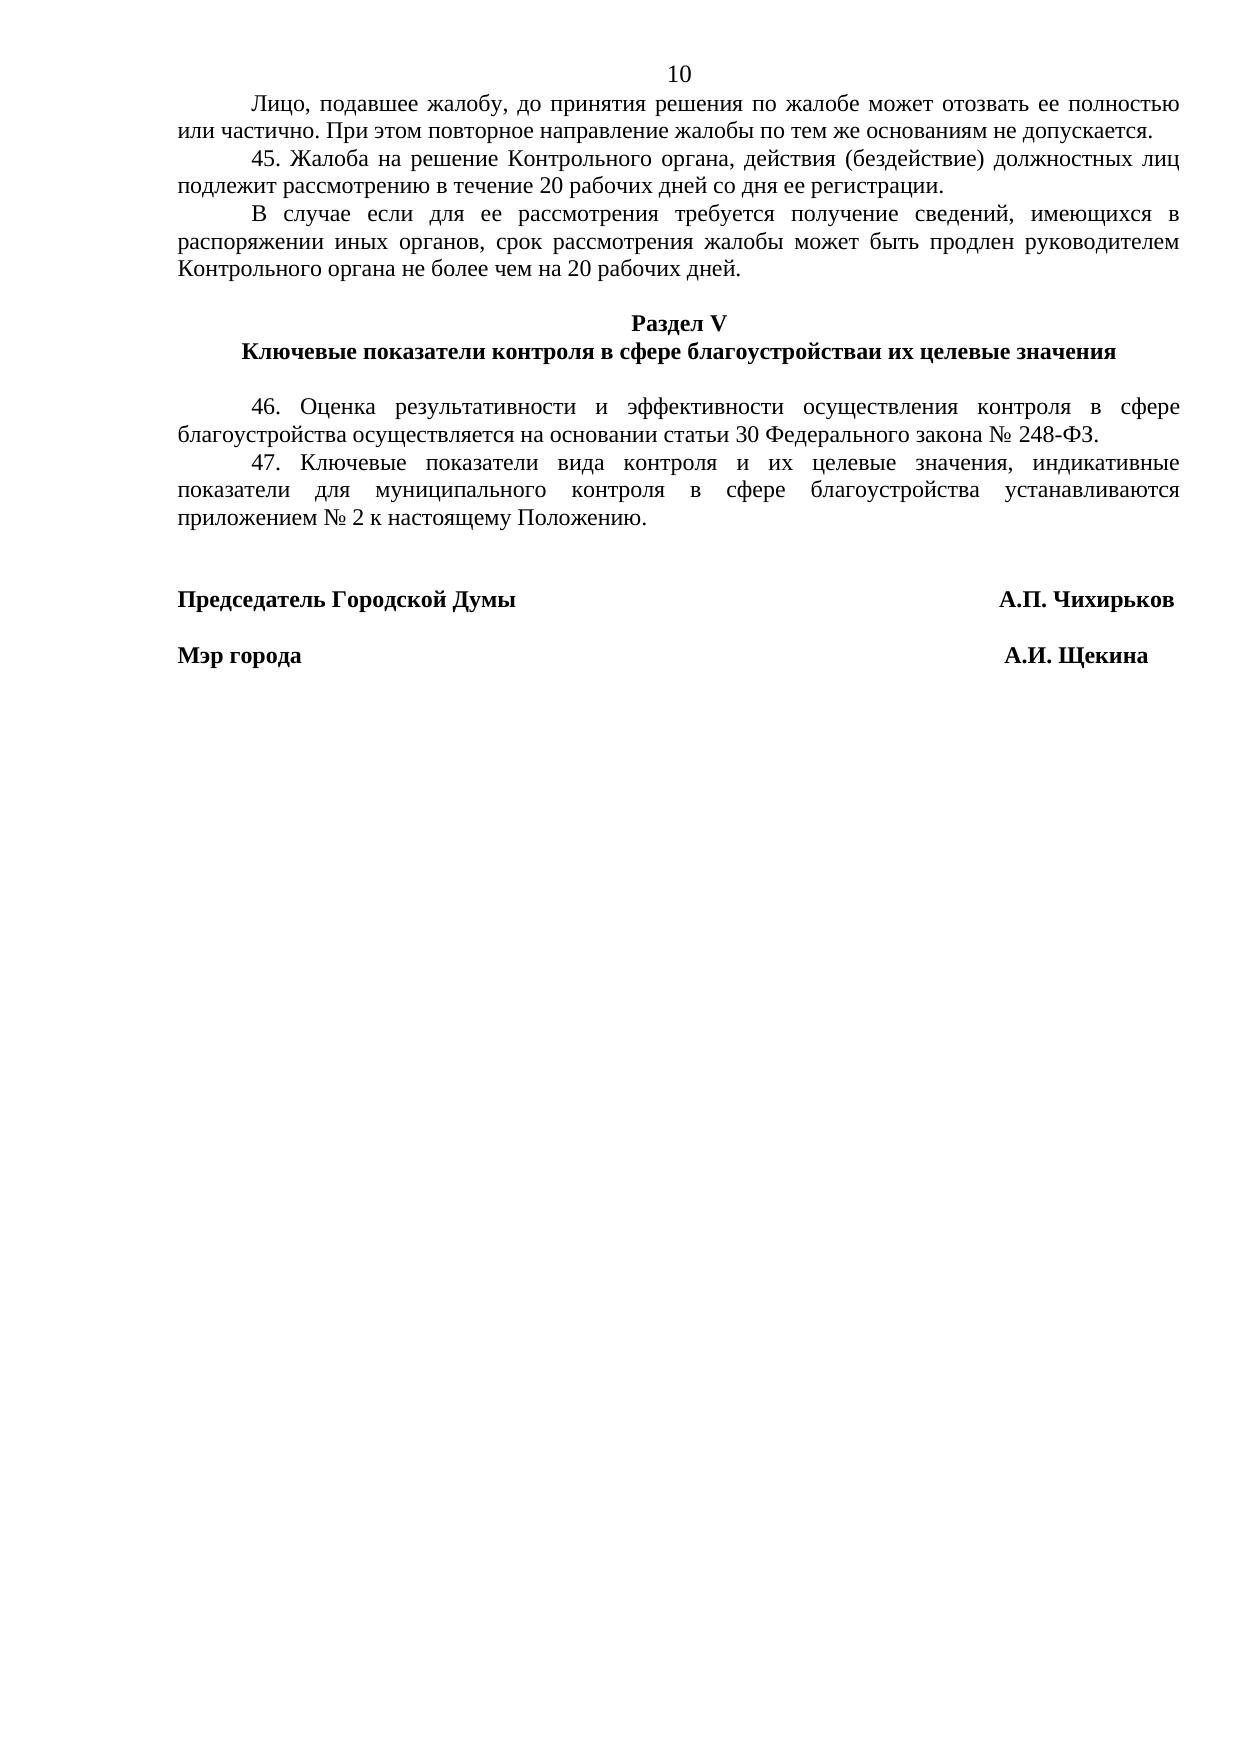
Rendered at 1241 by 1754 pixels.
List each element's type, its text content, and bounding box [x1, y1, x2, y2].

text Ключевые показатели контроля в сфере благоустройстваи их целевые значения [177, 337, 1181, 365]
text 45. Жалоба на решение Контрольного органа, действия (бездействие) должностных лиц подлежит рассмотрению в течение 20 рабочих дней со дня ее регистрации. [177, 144, 1181, 199]
text Председатель Городской Думы А.П. Чихирьков [177, 586, 1181, 613]
text Лицо, подавшее жалобу, до принятия решения по жалобе может отозвать ее полностью или частично. При этом повторное направление жалобы по тем же основаниям не допускается. [177, 89, 1181, 144]
text В случае если для ее рассмотрения требуется получение сведений, имеющихся в распоряжении иных органов, срок рассмотрения жалобы может быть продлен руководителем Контрольного органа не более чем на 20 рабочих дней. [177, 199, 1181, 282]
text 46. Оценка результативности и эффективности осуществления контроля в сфере благоустройства осуществляется на основании статьи 30 Федерального закона № 248-ФЗ. [177, 392, 1181, 447]
text Раздел V [177, 309, 1181, 337]
text Мэр города А.И. Щекина [177, 641, 1181, 668]
text 47. Ключевые показатели вида контроля и их целевые значения, индикативные показатели для муниципального контроля в сфере благоустройства устанавливаются приложением № 2 к настоящему Положению. [177, 447, 1181, 530]
